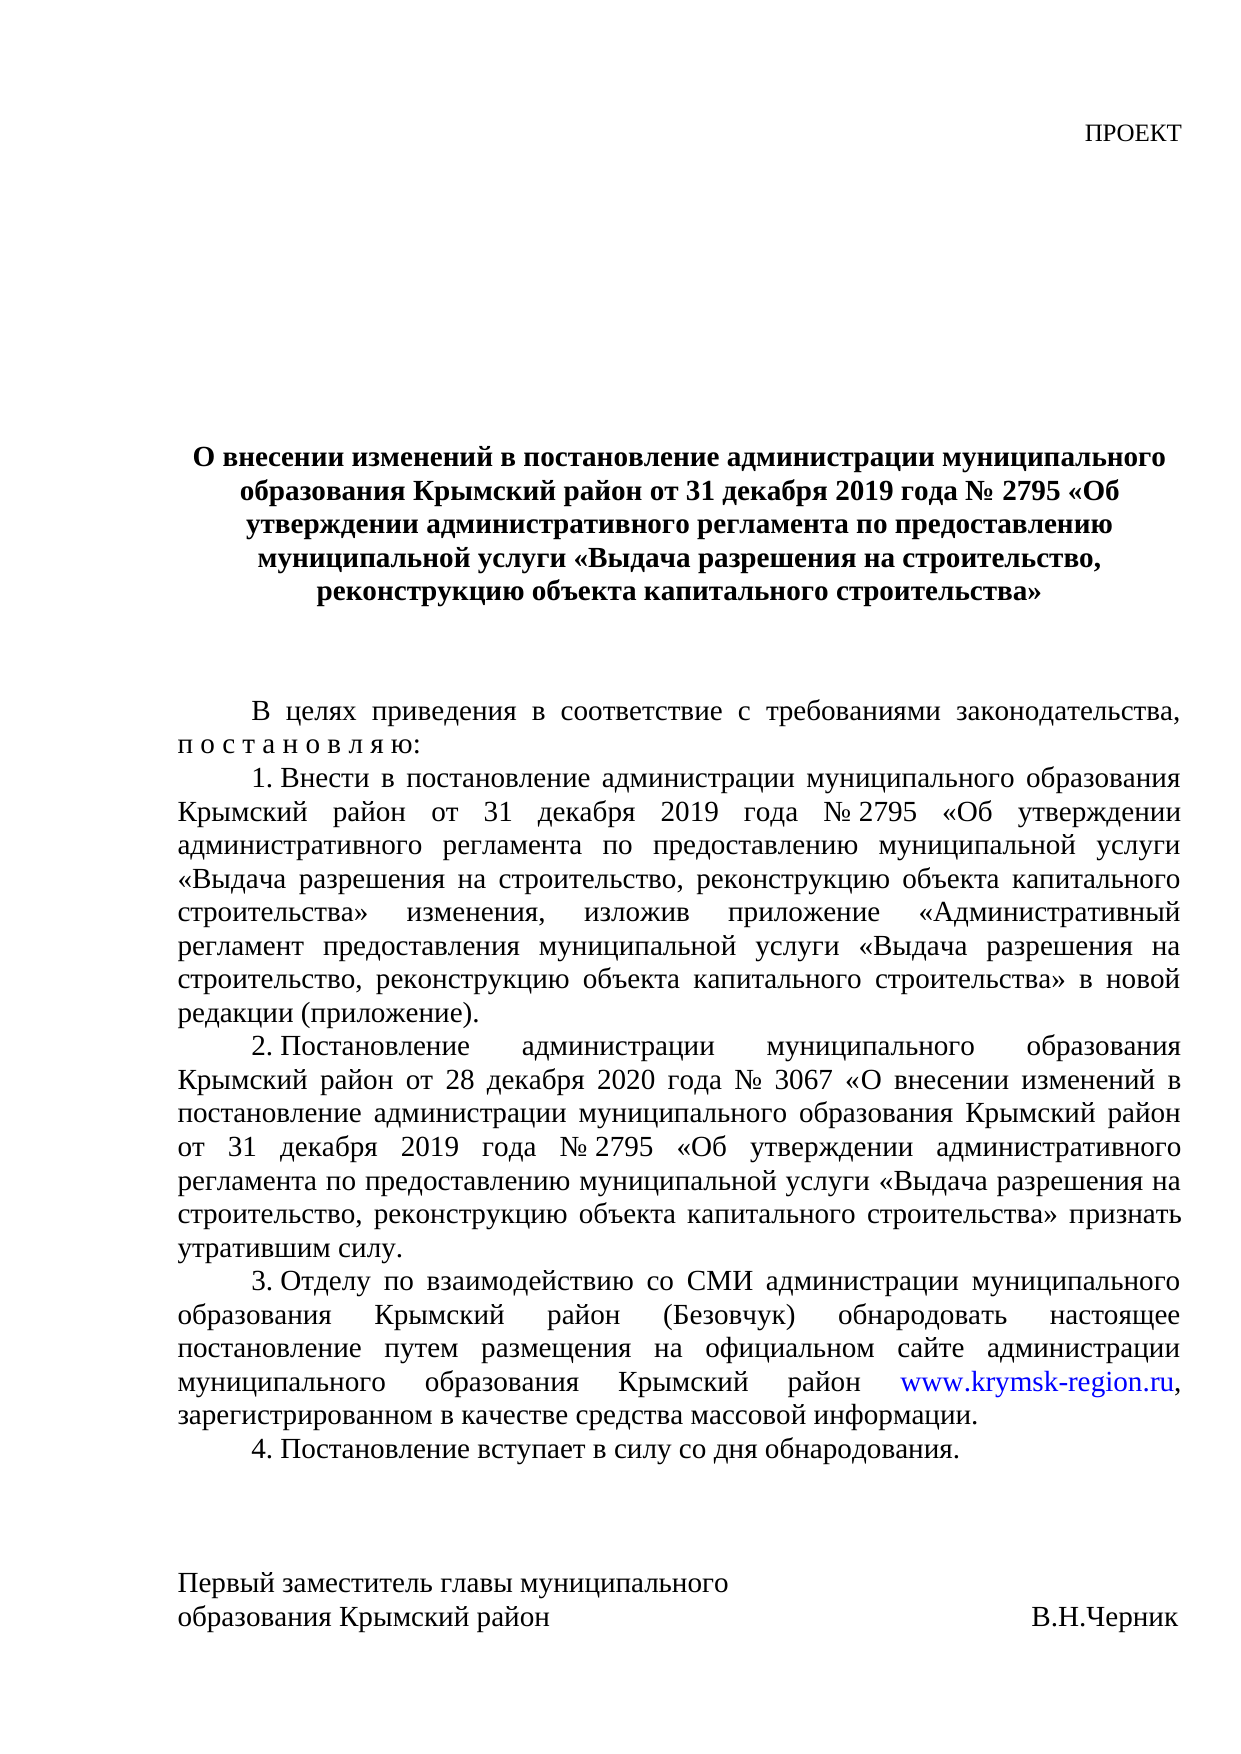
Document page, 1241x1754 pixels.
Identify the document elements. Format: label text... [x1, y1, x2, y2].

text О внесении изменений в постановление администрации муниципального образования Крымский район от 31 декабря 2019 года № 2795 «Об утверждении административного регламента по предоставлению [177, 439, 1182, 540]
text 4. Постановление вступает в силу со дня обнародования. [177, 1431, 1181, 1464]
text ПРОЕКТ [177, 118, 1182, 147]
text 3. Отделу по взаимодействию со СМИ администрации муниципального образования Крымский район (Безовчук) обнародовать настоящее постановление путем размещения на официальном сайте администрации муниципального образования Крымский район www.krymsk-region.ru, зарегистрированном в качестве средства массовой информации. [177, 1263, 1181, 1431]
text Первый заместитель главы муниципального [177, 1565, 1181, 1599]
text В целях приведения в соответствие с требованиями законодательства, п о с т а н о в л я ю: [177, 693, 1181, 760]
text муниципальной услуги «Выдача разрешения на строительство, реконструкцию объекта капитального строительства» [177, 540, 1182, 607]
text образования Крымский район В.Н.Черник [177, 1599, 1181, 1632]
text 1. Внести в постановление администрации муниципального образования Крымский район от 31 декабря 2019 года № 2795 «Об утверждении административного регламента по предоставлению муниципальной услуги «Выдача разрешения на строительство, реконструкцию объекта капитального строительства» изменения, изложив приложение «Административный регламент предоставления муниципальной услуги «Выдача разрешения на строительство, реконструкцию объекта капитального строительства» в новой редакции (приложение). [177, 760, 1181, 1028]
text 2. Постановление администрации муниципального образования Крымский район от 28 декабря 2020 года № 3067 «О внесении изменений в постановление администрации муниципального образования Крымский район от 31 декабря 2019 года № 2795 «Об утверждении административного регламента по предоставлению муниципальной услуги «Выдача разрешения на строительство, реконструкцию объекта капитального строительства» признать утратившим силу. [177, 1028, 1182, 1263]
